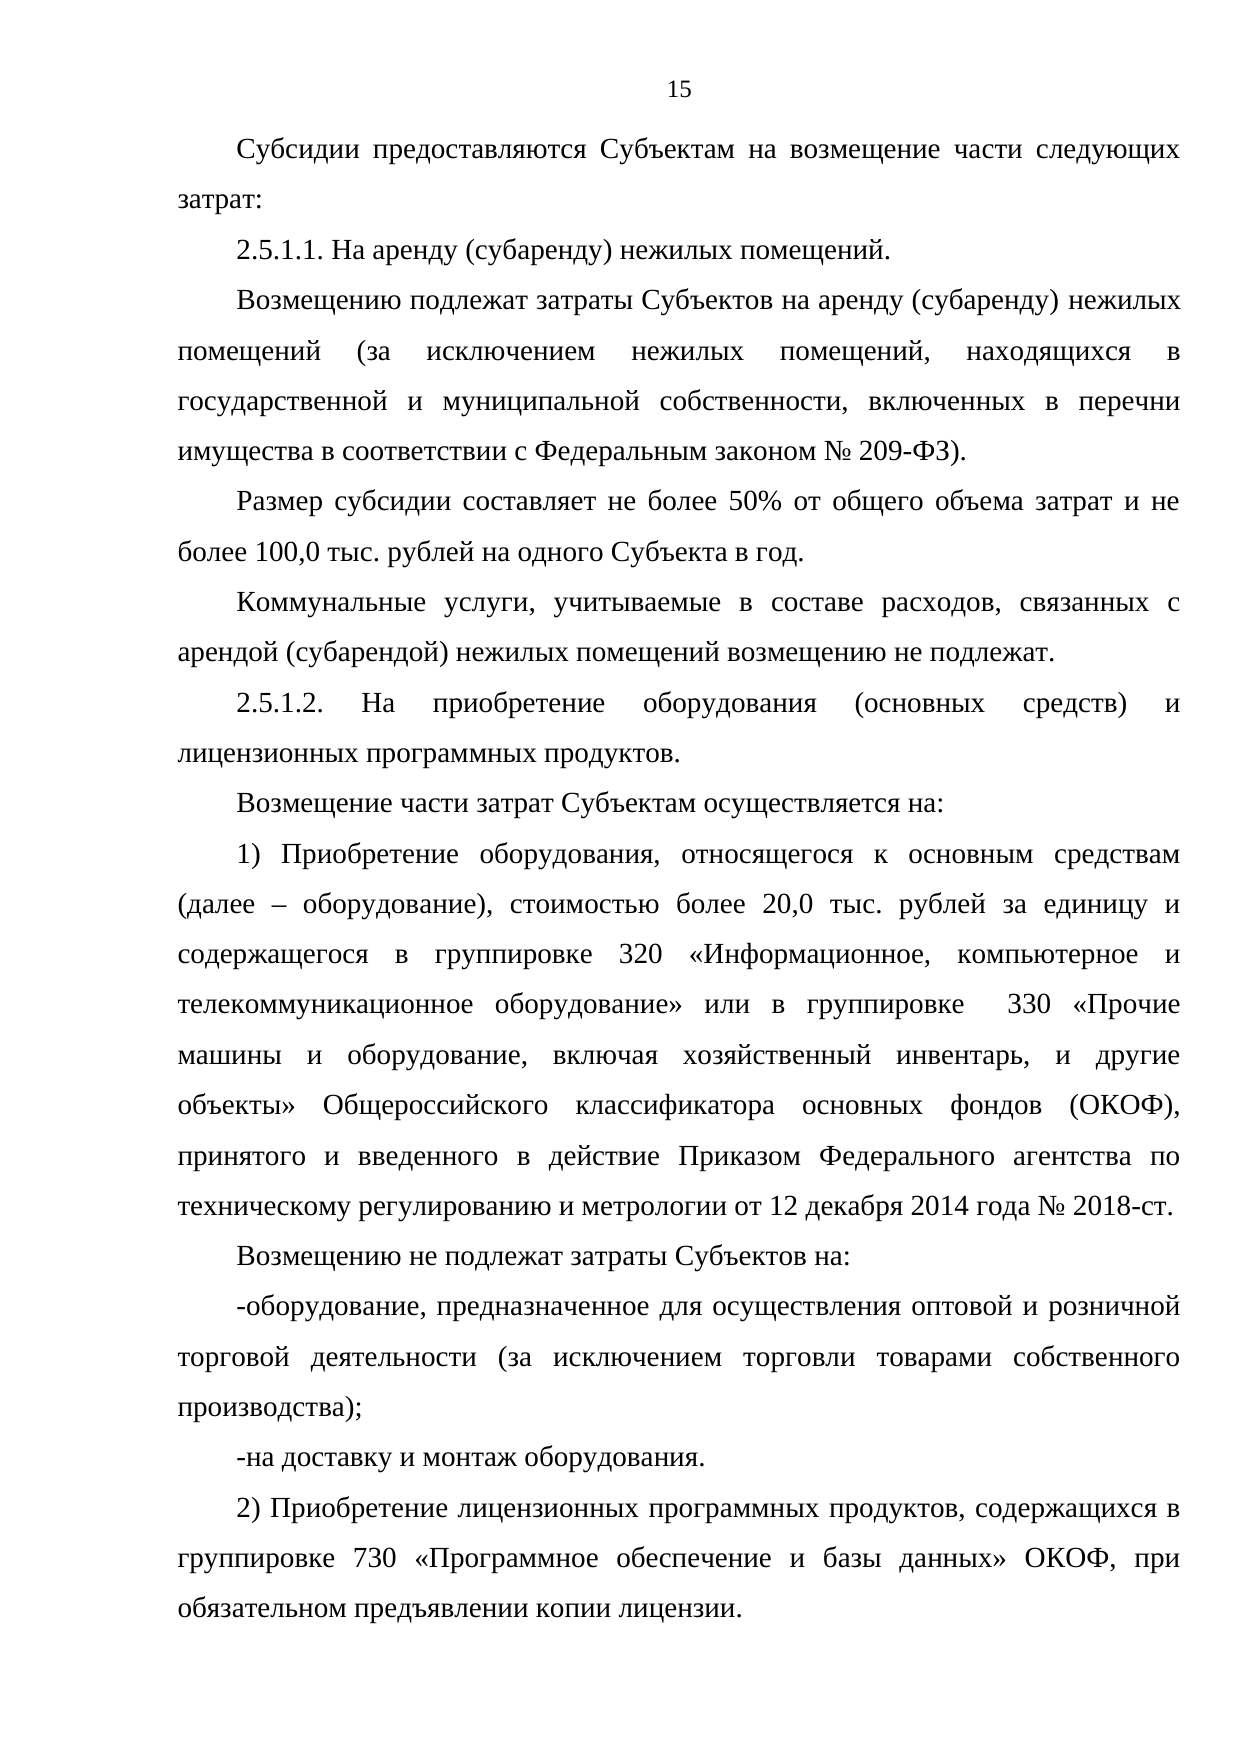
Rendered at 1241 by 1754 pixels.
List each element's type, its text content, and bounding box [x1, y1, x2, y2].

text -на доставку и монтаж оборудования. [177, 1439, 1181, 1473]
text Возмещению не подлежат затраты Субъектов на: [215, 1238, 1181, 1272]
text 2.5.1.1. На аренду (субаренду) нежилых помещений. [177, 232, 1181, 266]
text 1) Приобретение оборудования, относящегося к основным средствам (далее – оборудование), стоимостью более 20,0 тыс. рублей за единицу и содержащегося в группировке 320 «Информационное, компьютерное и телекоммуникационное оборудование» или в группировке 330 «Прочие машины и оборудование, включая хозяйственный инвентарь, и другие объекты» Общероссийского классификатора основных фондов (ОКОФ), принятого и введенного в действие Приказом Федерального агентства по техническому регулированию и метрологии от 12 декабря 2014 года № 2018-ст. [177, 836, 1181, 1221]
text Размер субсидии составляет не более 50% от общего объема затрат и не более 100,0 тыс. рублей на одного Субъекта в год. [177, 483, 1181, 567]
text -оборудование, предназначенное для осуществления оптовой и розничной торговой деятельности (за исключением торговли товарами собственного производства); [177, 1288, 1181, 1423]
text Возмещение части затрат Субъектам осуществляется на: [177, 785, 1181, 819]
text 2.5.1.2. На приобретение оборудования (основных средств) и лицензионных программных продуктов. [177, 685, 1181, 769]
text Субсидии предоставляются Субъектам на возмещение части следующих затрат: [177, 131, 1181, 215]
text Коммунальные услуги, учитываемые в составе расходов, связанных с арендой (субарендой) нежилых помещений возмещению не подлежат. [177, 584, 1181, 668]
text Возмещению подлежат затраты Субъектов на аренду (субаренду) нежилых помещений (за исключением нежилых помещений, находящихся в государственной и муниципальной собственности, включенных в перечни имущества в соответствии с Федеральным законом № 209-ФЗ). [177, 282, 1181, 467]
text 2) Приобретение лицензионных программных продуктов, содержащихся в группировке 730 «Программное обеспечение и базы данных» ОКОФ, при обязательном предъявлении копии лицензии. [177, 1490, 1181, 1624]
